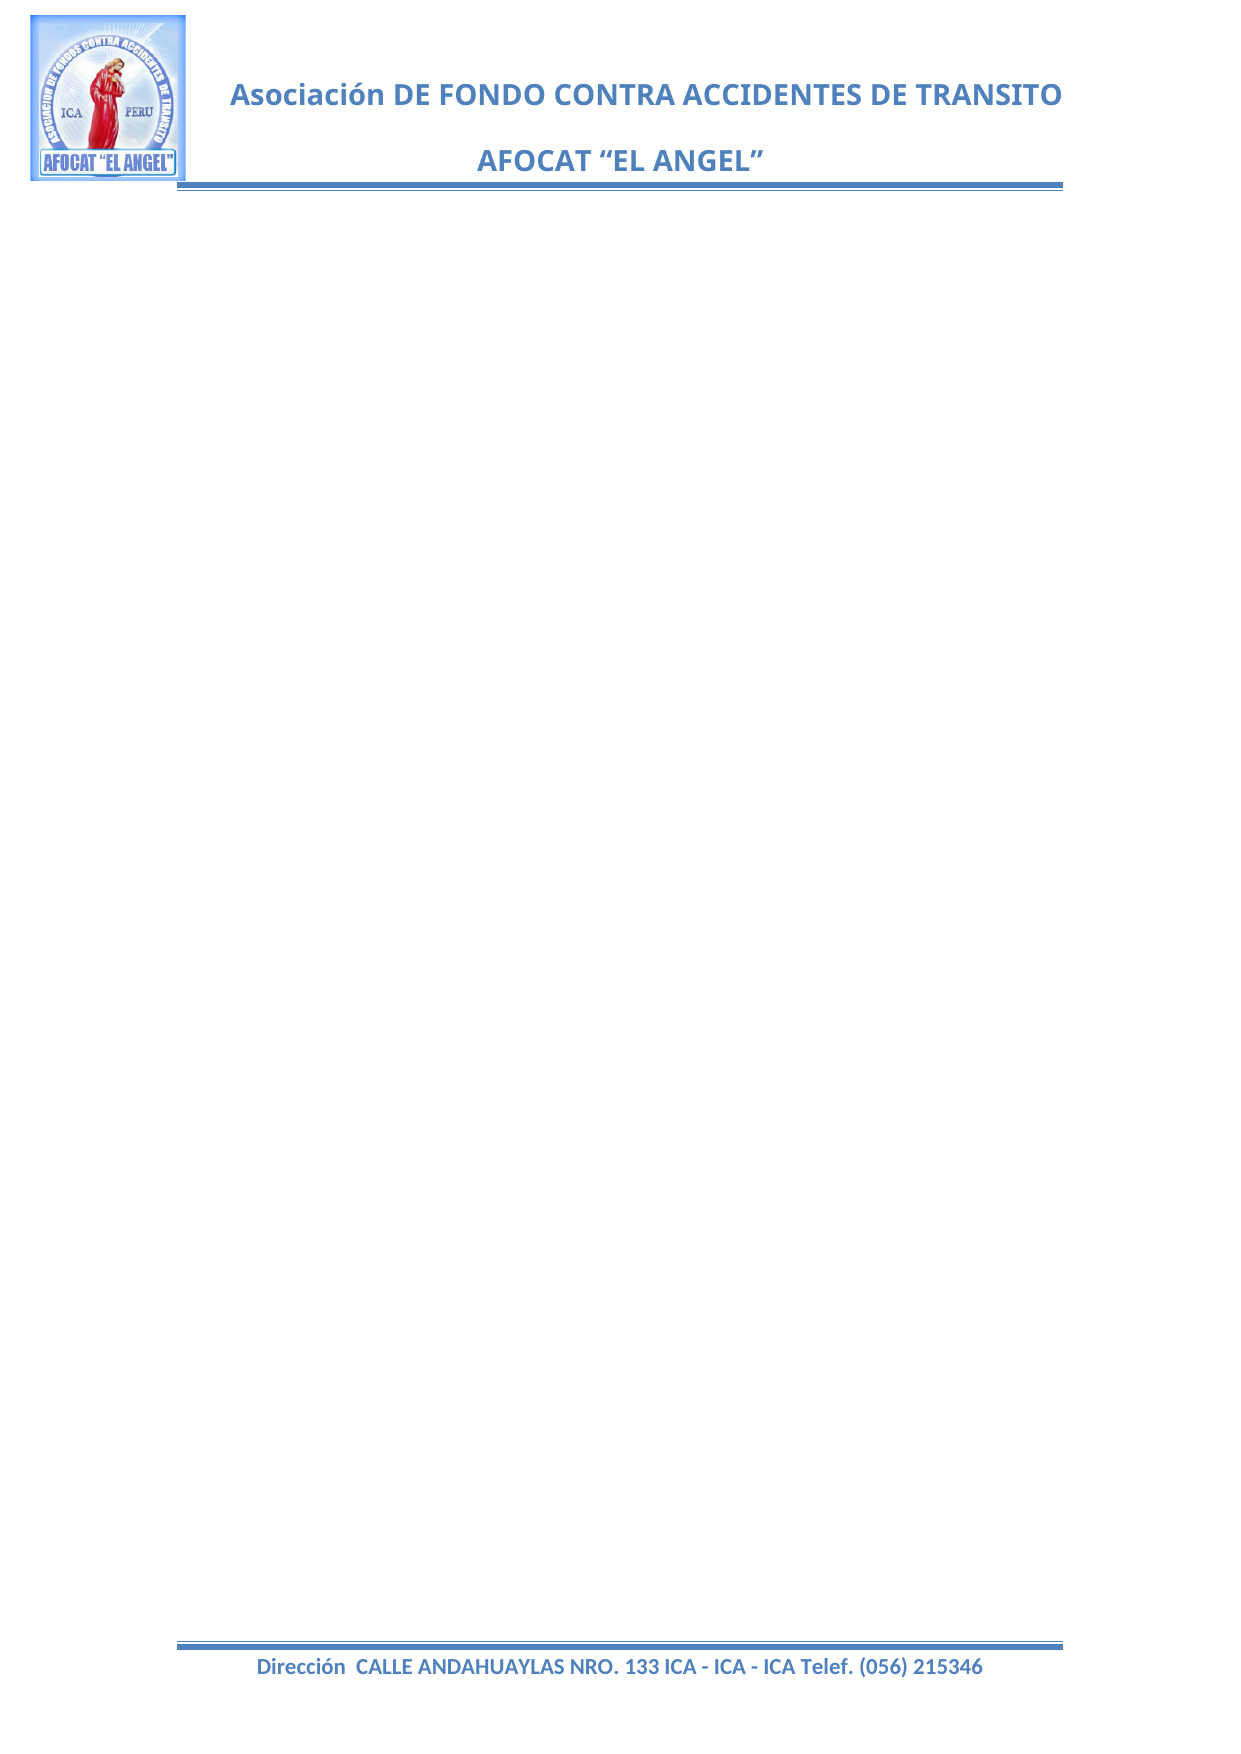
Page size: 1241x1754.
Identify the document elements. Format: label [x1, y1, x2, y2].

picture [30, 15, 186, 181]
